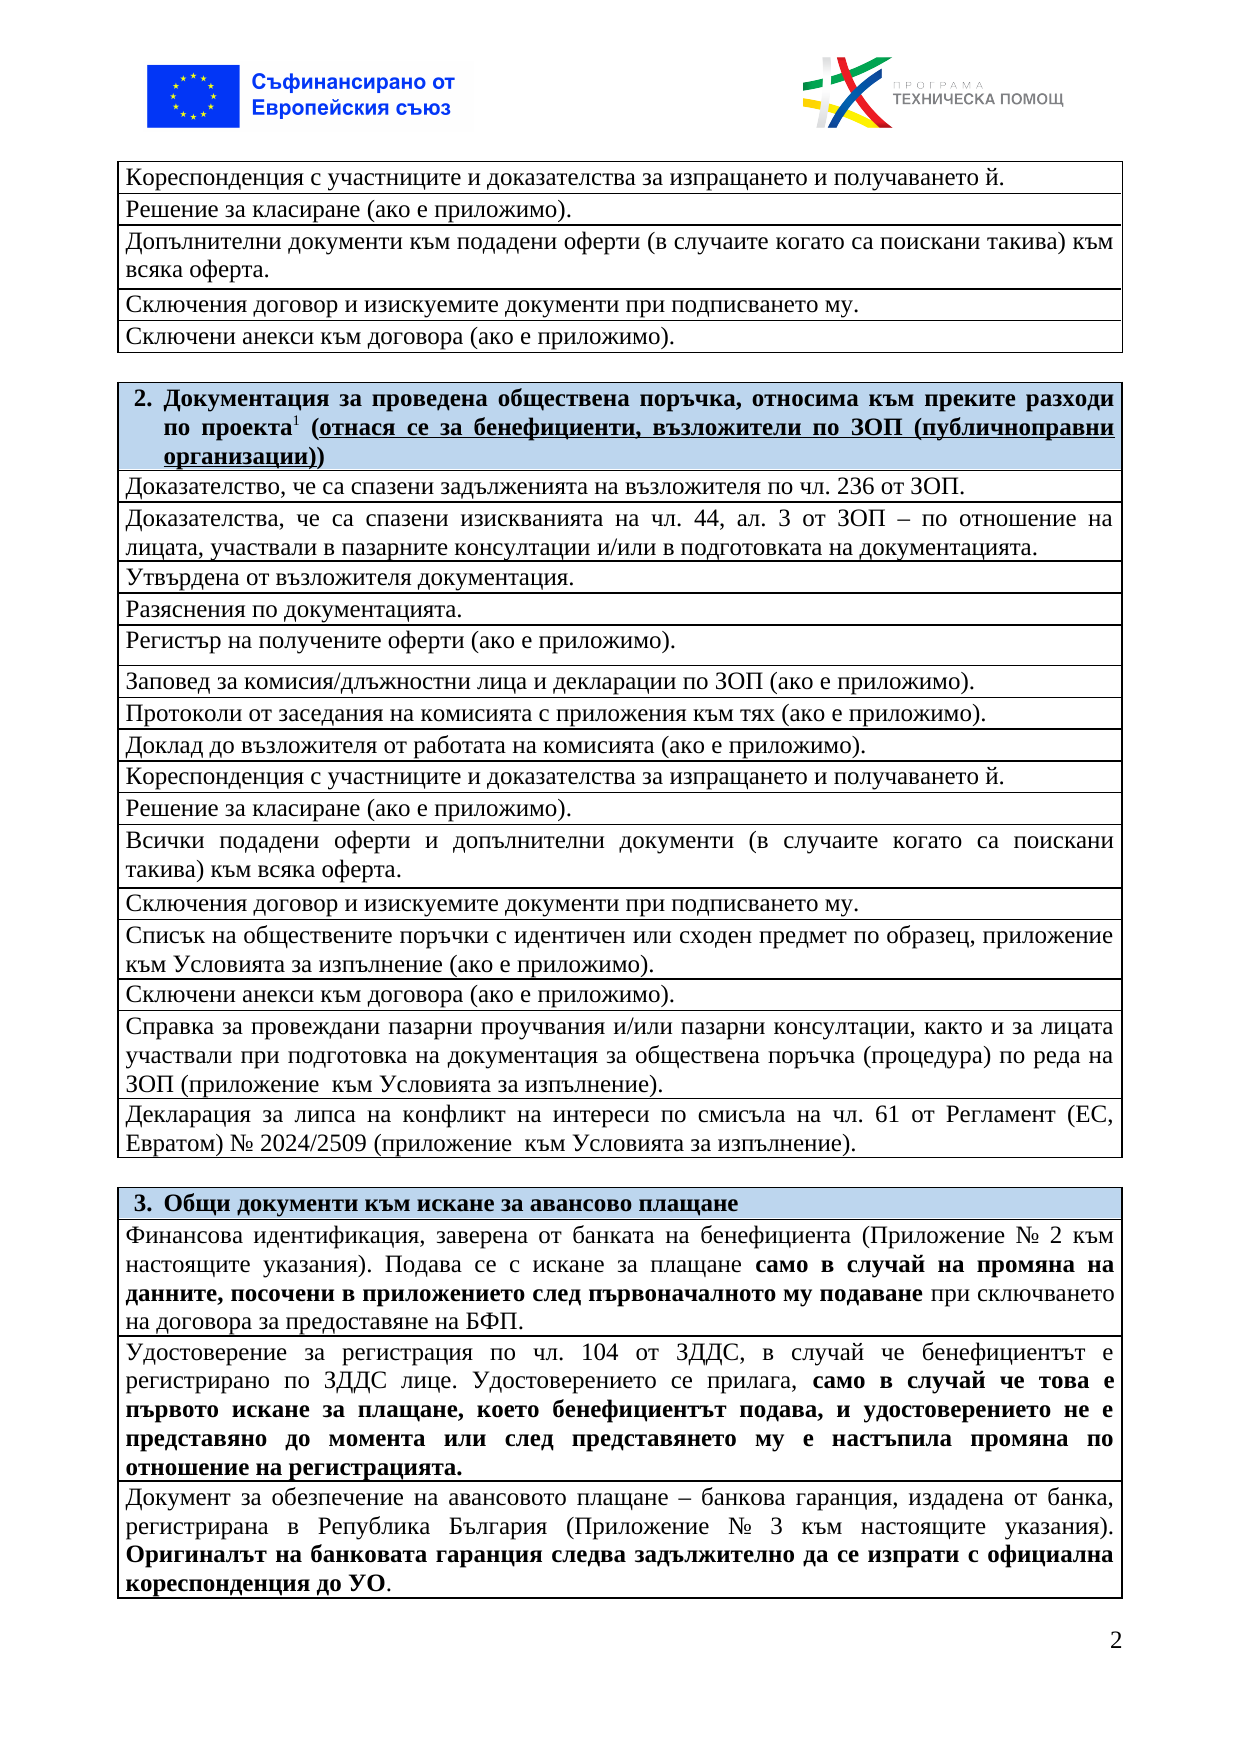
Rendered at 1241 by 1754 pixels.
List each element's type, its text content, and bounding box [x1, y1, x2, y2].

table_cell Сключения договор и изискуемите документи при подписването му. [119, 889, 1121, 919]
table_cell Разяснения по документацията. [119, 594, 1121, 624]
table_cell Решение за класиране (ако е приложимо). [119, 793, 1121, 823]
table_cell Утвърдена от възложителя документация. [119, 562, 1121, 592]
picture [798, 41, 1069, 132]
table_cell Решение за класиране (ако е приложимо). [119, 193, 1122, 224]
table_cell Справка за провеждани пазарни проучвания и/или пазарни консултации, както и за лицата участвали при подготовка на документация за обществена поръчка (процедура) по реда на ЗОП (приложение към Условията за изпълнение). [119, 1011, 1121, 1097]
table_cell Кореспонденция с участниците и доказателства за изпращането и получаването й. [119, 762, 1121, 792]
table_cell Кореспонденция с участниците и доказателства за изпращането и получаването й. [119, 162, 1122, 192]
table_cell Заповед за комисия/длъжностни лица и декларации по ЗОП (ако е приложимо). [119, 666, 1121, 696]
table_cell Регистър на получените оферти (ако е приложимо). [119, 626, 1121, 664]
table_cell Сключени анекси към договора (ако е приложимо). [119, 320, 1122, 351]
table_cell Сключения договор и изискуемите документи при подписването му. [119, 288, 1122, 319]
table_cell Документ за обезпечение на авансовото плащане – банкова гаранция, издадена от банка, регистрирана в Република България (Приложение № 3 към настоящите указания). Оригиналът на банковата гаранция следва задължително да се изпрати с официална кореспонденция до УО. [119, 1482, 1121, 1597]
table_cell Сключени анекси към договора (ако е приложимо). [119, 980, 1121, 1009]
table_cell Доказателства, че са спазени изискванията на чл. 44, ал. 3 от ЗОП – по отношение на лицата, участвали в пазарните консултации и/или в подготовката на документацията. [119, 503, 1121, 560]
picture [143, 61, 475, 132]
table_cell Всички подадени оферти и допълнителни документи (в случаите когато са поискани такива) към всяка оферта. [119, 825, 1121, 887]
table_header Общи документи към искане за авансово плащане [119, 1188, 1121, 1218]
table_cell Удостоверение за регистрация по чл. 104 от ЗДДС, в случай че бенефициентът е регистрирано по ЗДДС лице. Удостоверението се прилага, само в случай че това е първото искане за плащане, което бенефициентът подава, и удостоверението не е представяно до момента или след представянето му е настъпила промяна по отношение на регистрацията. [119, 1337, 1121, 1480]
table_header Документация за проведена обществена поръчка, относима към преките разходи по проекта1 (отнася се за бенефициенти, възложители по ЗОП (публичноправни организации)) [119, 383, 1121, 469]
table_cell Протоколи от заседания на комисията с приложения към тях (ако е приложимо). [119, 698, 1121, 728]
table_cell Декларация за липса на конфликт на интереси по смисъла на чл. 61 от Регламент (ЕС, Евратом) № 2024/2509 (приложение към Условията за изпълнение). [119, 1099, 1121, 1156]
table_cell Допълнителни документи към подадени оферти (в случаите когато са поискани такива) към всяка оферта. [119, 224, 1122, 288]
table_cell Доказателство, че са спазени задълженията на възложителя по чл. 236 от ЗОП. [119, 471, 1121, 501]
table_cell Списък на обществените поръчки с идентичен или сходен предмет по образец, приложение към Условията за изпълнение (ако е приложимо). [119, 920, 1121, 978]
table_cell Доклад до възложителя от работата на комисията (ако е приложимо). [119, 730, 1121, 760]
